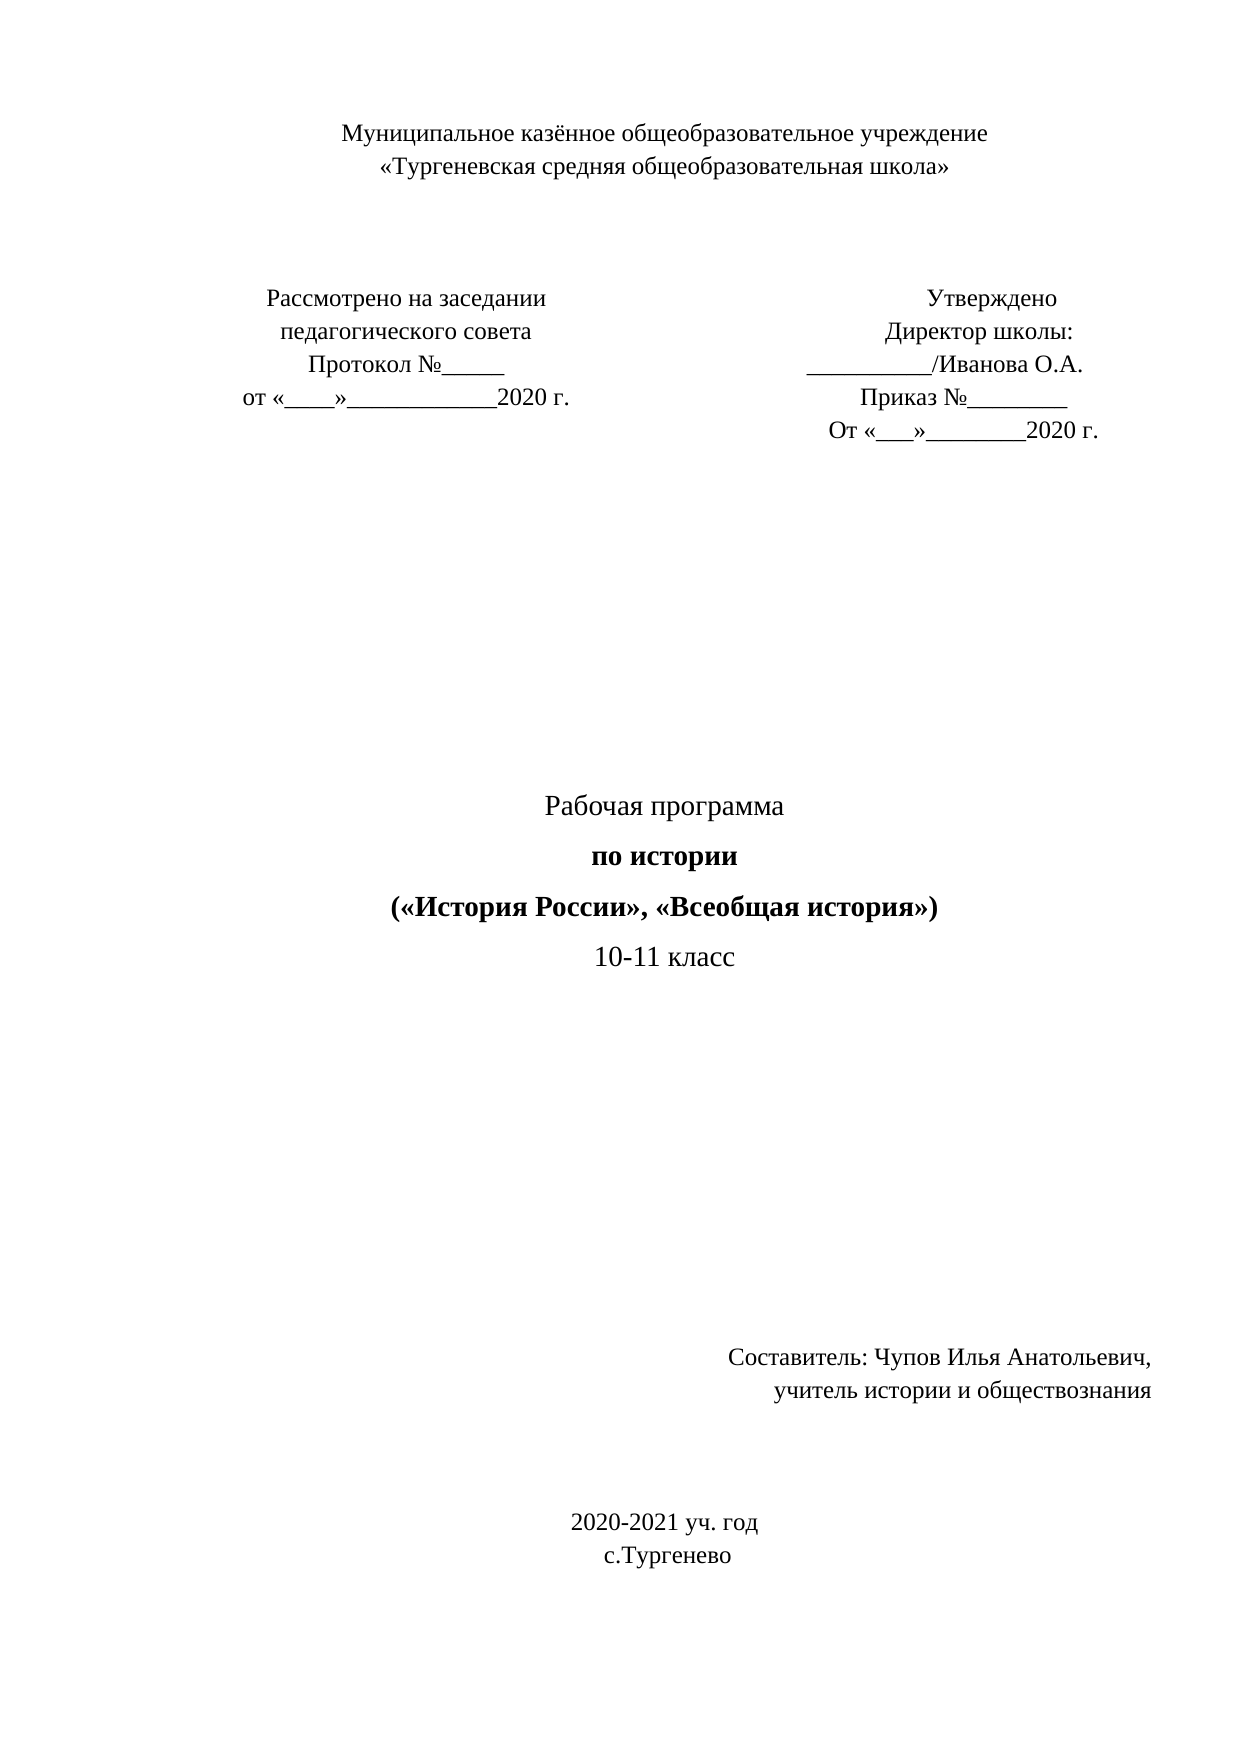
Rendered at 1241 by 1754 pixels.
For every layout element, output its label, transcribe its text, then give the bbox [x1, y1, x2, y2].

text 10-11 класс [177, 939, 1152, 973]
table_header Утверждено Директор школы: __________/Иванова О.А. Приказ №________ От «___»________2020 г. [655, 283, 1172, 448]
text с.Тургенево [177, 1540, 1152, 1569]
text Рабочая программа [177, 788, 1152, 822]
text «Тургеневская средняя общеобразовательная школа» [177, 151, 1152, 180]
text учитель истории и обществознания [177, 1375, 1152, 1403]
text Составитель: Чупов Илья Анатольевич, [177, 1342, 1152, 1371]
table_header Рассмотрено на заседании педагогического совета Протокол №_____ от «____»____________2020 г. [157, 283, 655, 448]
text по истории («История России», «Всеобщая история») [177, 838, 1152, 922]
text 2020-2021 уч. год [177, 1507, 1152, 1536]
text Муниципальное казённое общеобразовательное учреждение [177, 118, 1152, 147]
